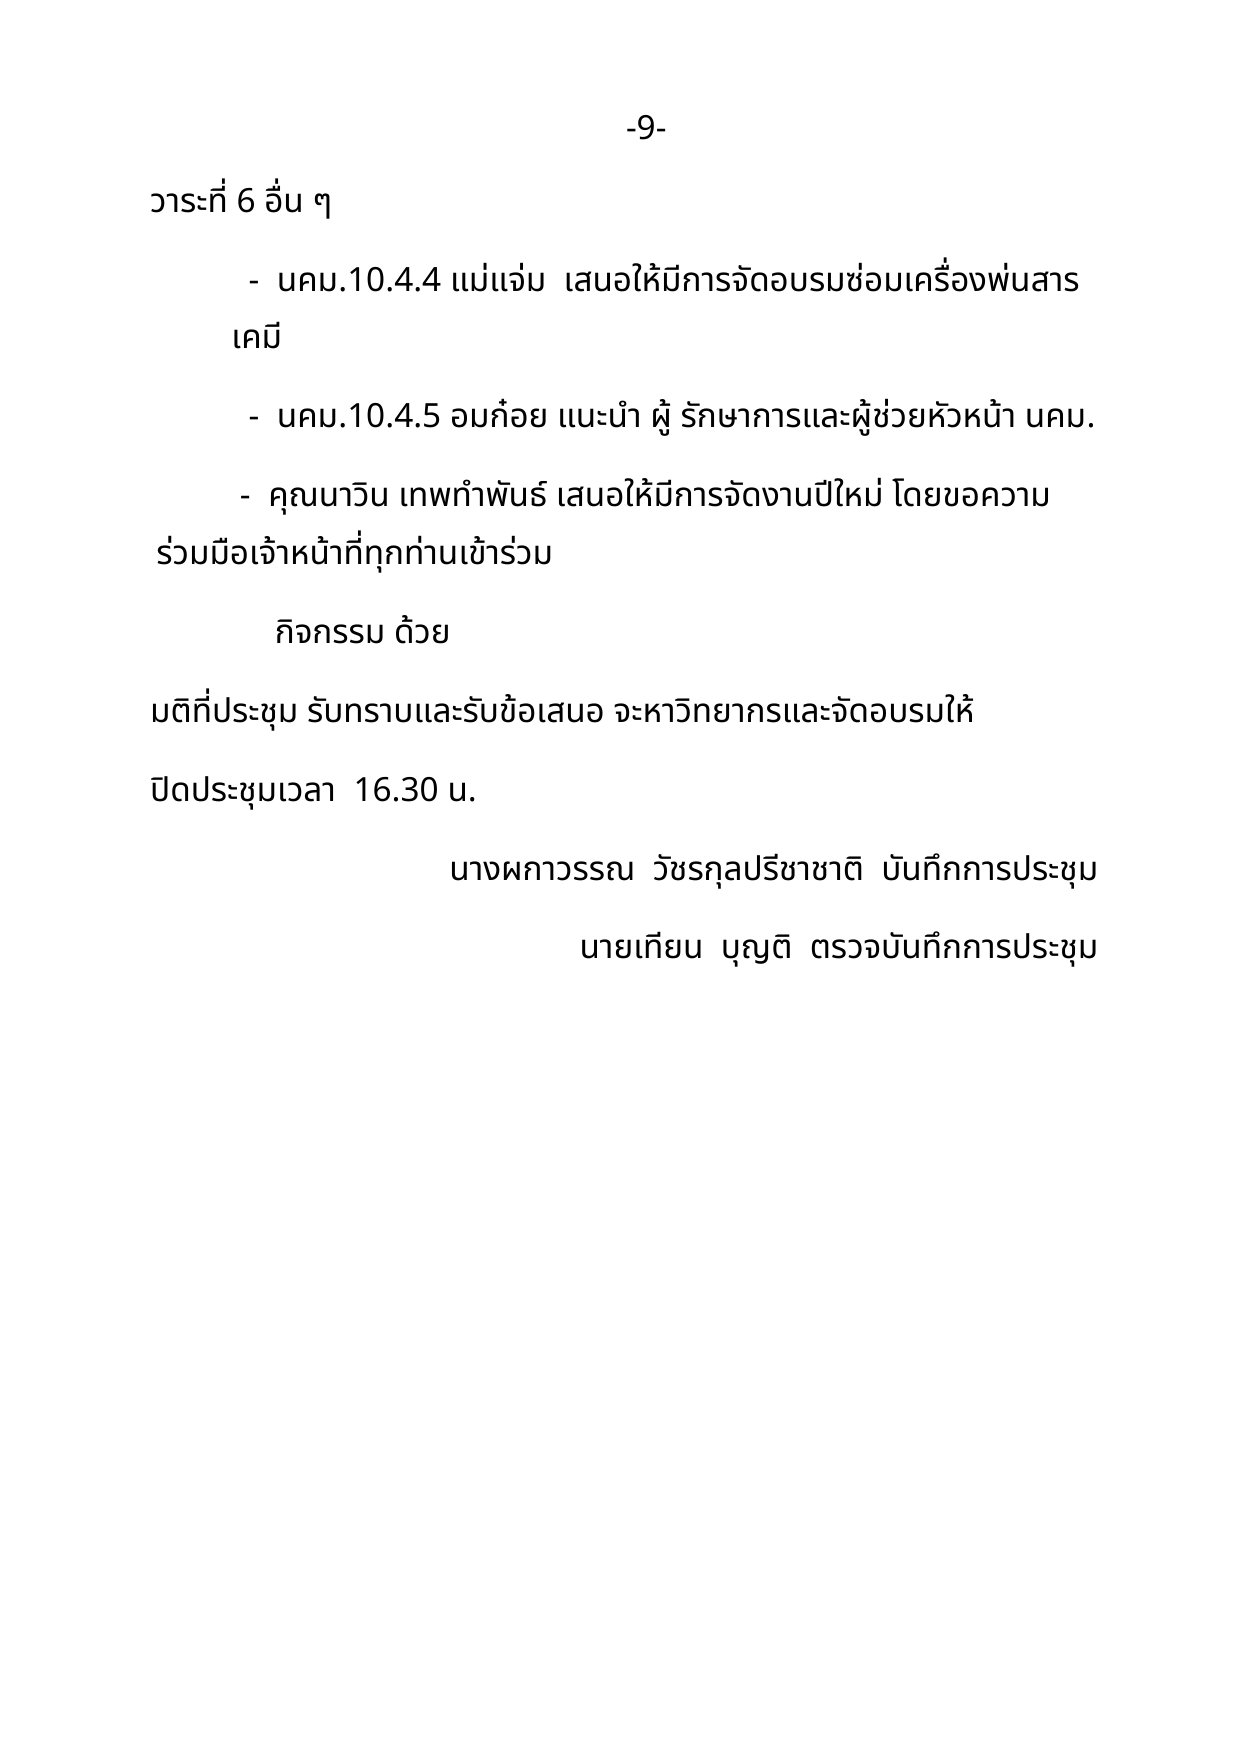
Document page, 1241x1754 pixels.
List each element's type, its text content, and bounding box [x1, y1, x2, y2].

list - นคม.10.4.4 แม่แจ่ม เสนอให้มีการจัดอบรมซ่อมเครื่องพ่นสารเคมี [231, 255, 1098, 364]
text - นคม.10.4.5 อมก๋อย แนะนำ ผู้ รักษาการและผู้ช่วยหัวหน้า นคม. [156, 392, 1098, 443]
text กิจกรรม ด้วย [156, 608, 1098, 658]
text ปิดประชุมเวลา 16.30 น. [150, 766, 1098, 816]
text -9- [194, 103, 1098, 149]
text - คุณนาวิน เทพทำพันธ์ เสนอให้มีการจัดงานปีใหม่ โดยขอความร่วมมือเจ้าหน้าที่ทุกท่านเข้าร่วม [156, 471, 1098, 580]
text นายเทียน บุญติ ตรวจบันทึกการประชุม [150, 923, 1098, 974]
text วาระที่ 6 อื่น ๆ [150, 176, 1098, 227]
text มติที่ประชุม รับทราบและรับข้อเสนอ จะหาวิทยากรและจัดอบรมให้ [150, 687, 1098, 737]
text นางผกาวรรณ วัชรกุลปรีชาชาติ บันทึกการประชุม [150, 844, 1098, 895]
